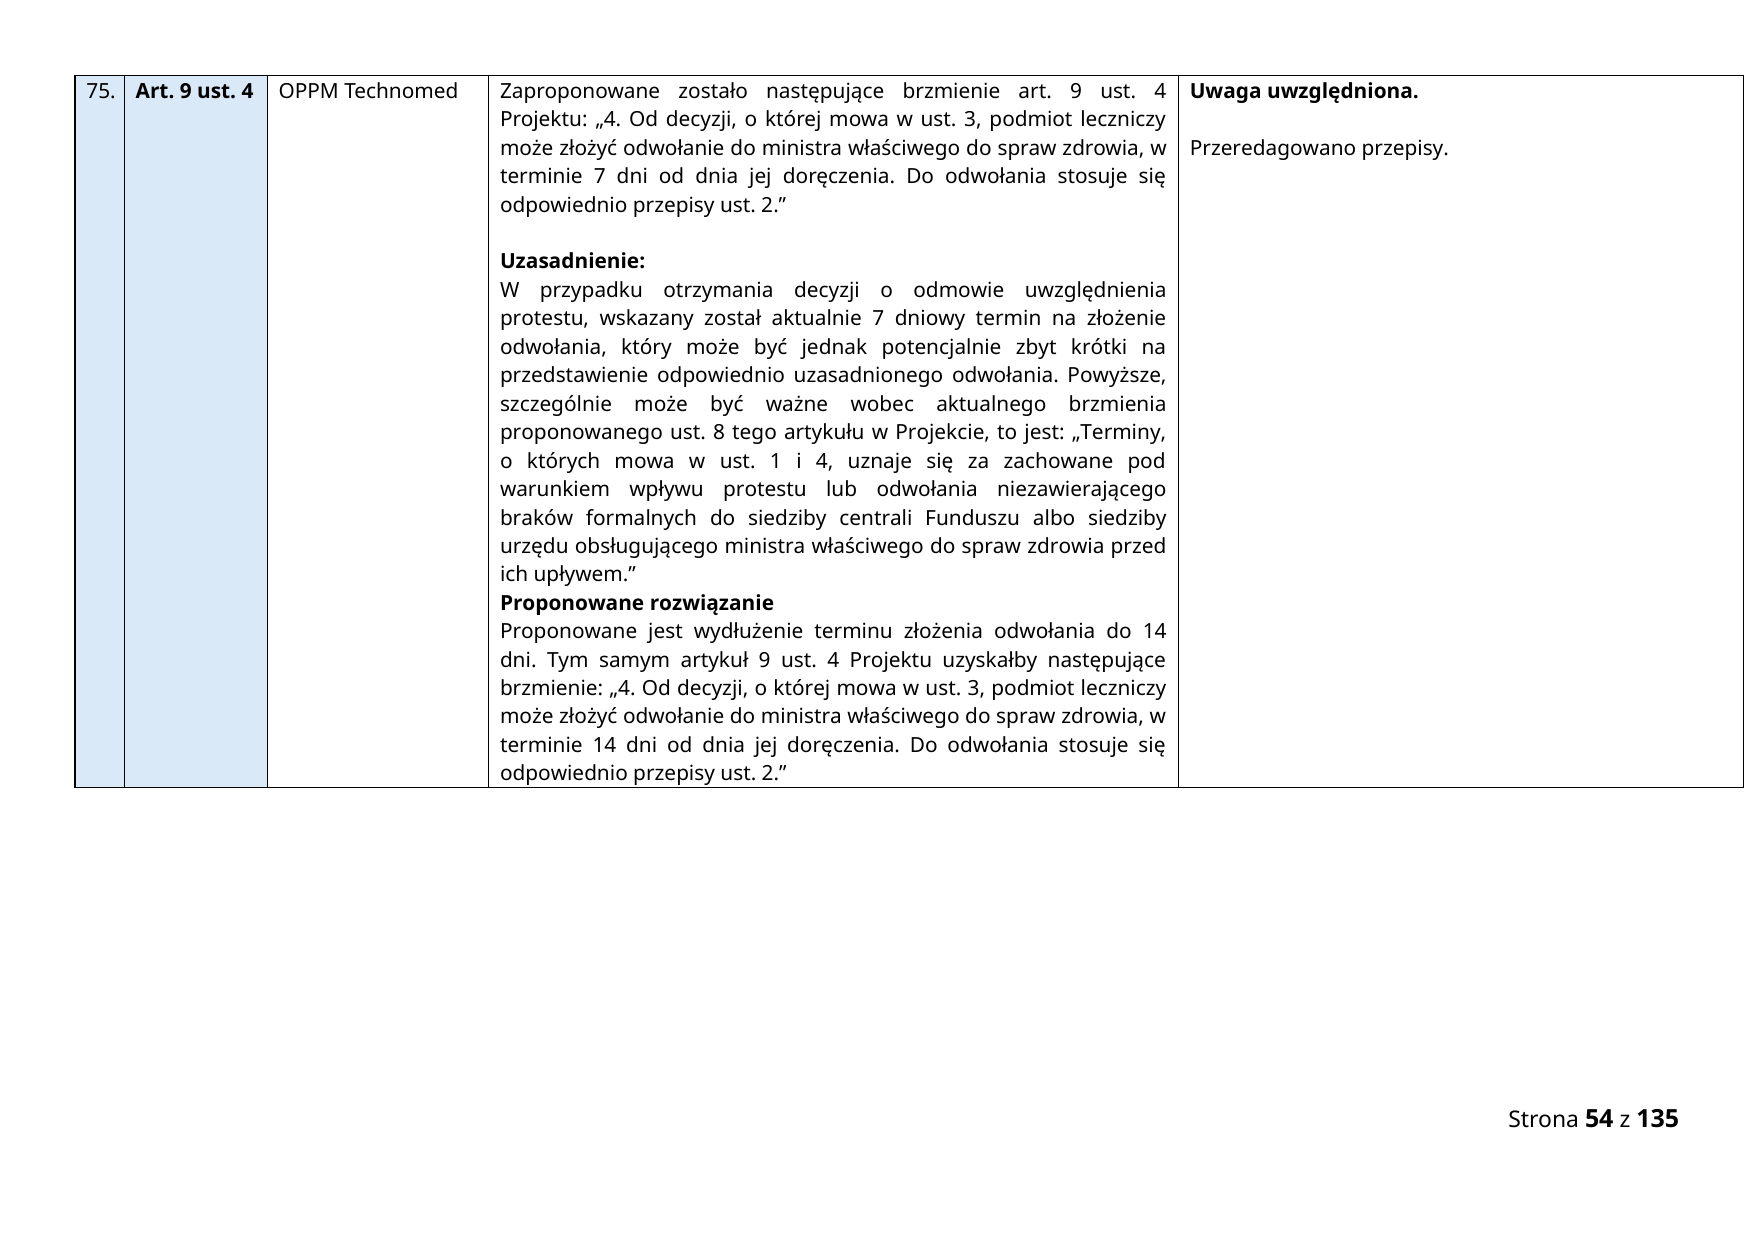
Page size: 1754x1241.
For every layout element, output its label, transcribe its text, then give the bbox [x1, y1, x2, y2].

table_cell OPPM Technomed [268, 76, 488, 787]
table_cell Uwaga uwzględniona. Przeredagowano przepisy. [1179, 76, 1743, 787]
table_cell [76, 76, 124, 787]
table_cell Art. 9 ust. 4 [125, 76, 267, 787]
table_cell Zaproponowane zostało następujące brzmienie art. 9 ust. 4 Projektu: „4. Od decyzji, o której mowa w ust. 3, podmiot leczniczy może złożyć odwołanie do ministra właściwego do spraw zdrowia, w terminie 7 dni od dnia jej doręczenia. Do odwołania stosuje się odpowiednio przepisy ust. 2.” Uzasadnienie: W przypadku otrzymania decyzji o odmowie uwzględnienia protestu, wskazany został aktualnie 7 dniowy termin na złożenie odwołania, który może być jednak potencjalnie zbyt krótki na przedstawienie odpowiednio uzasadnionego odwołania. Powyższe, szczególnie może być ważne wobec aktualnego brzmienia proponowanego ust. 8 tego artykułu w Projekcie, to jest: „Terminy, o których mowa w ust. 1 i 4, uznaje się za zachowane pod warunkiem wpływu protestu lub odwołania niezawierającego braków formalnych do siedziby centrali Funduszu albo siedziby urzędu obsługującego ministra właściwego do spraw zdrowia przed ich upływem.” Proponowane rozwiązanie Proponowane jest wydłużenie terminu złożenia odwołania do 14 dni. Tym samym artykuł 9 ust. 4 Projektu uzyskałby następujące brzmienie: „4. Od decyzji, o której mowa w ust. 3, podmiot leczniczy może złożyć odwołanie do ministra właściwego do spraw zdrowia, w terminie 14 dni od dnia jej doręczenia. Do odwołania stosuje się odpowiednio przepisy ust. 2.” [489, 76, 1178, 787]
